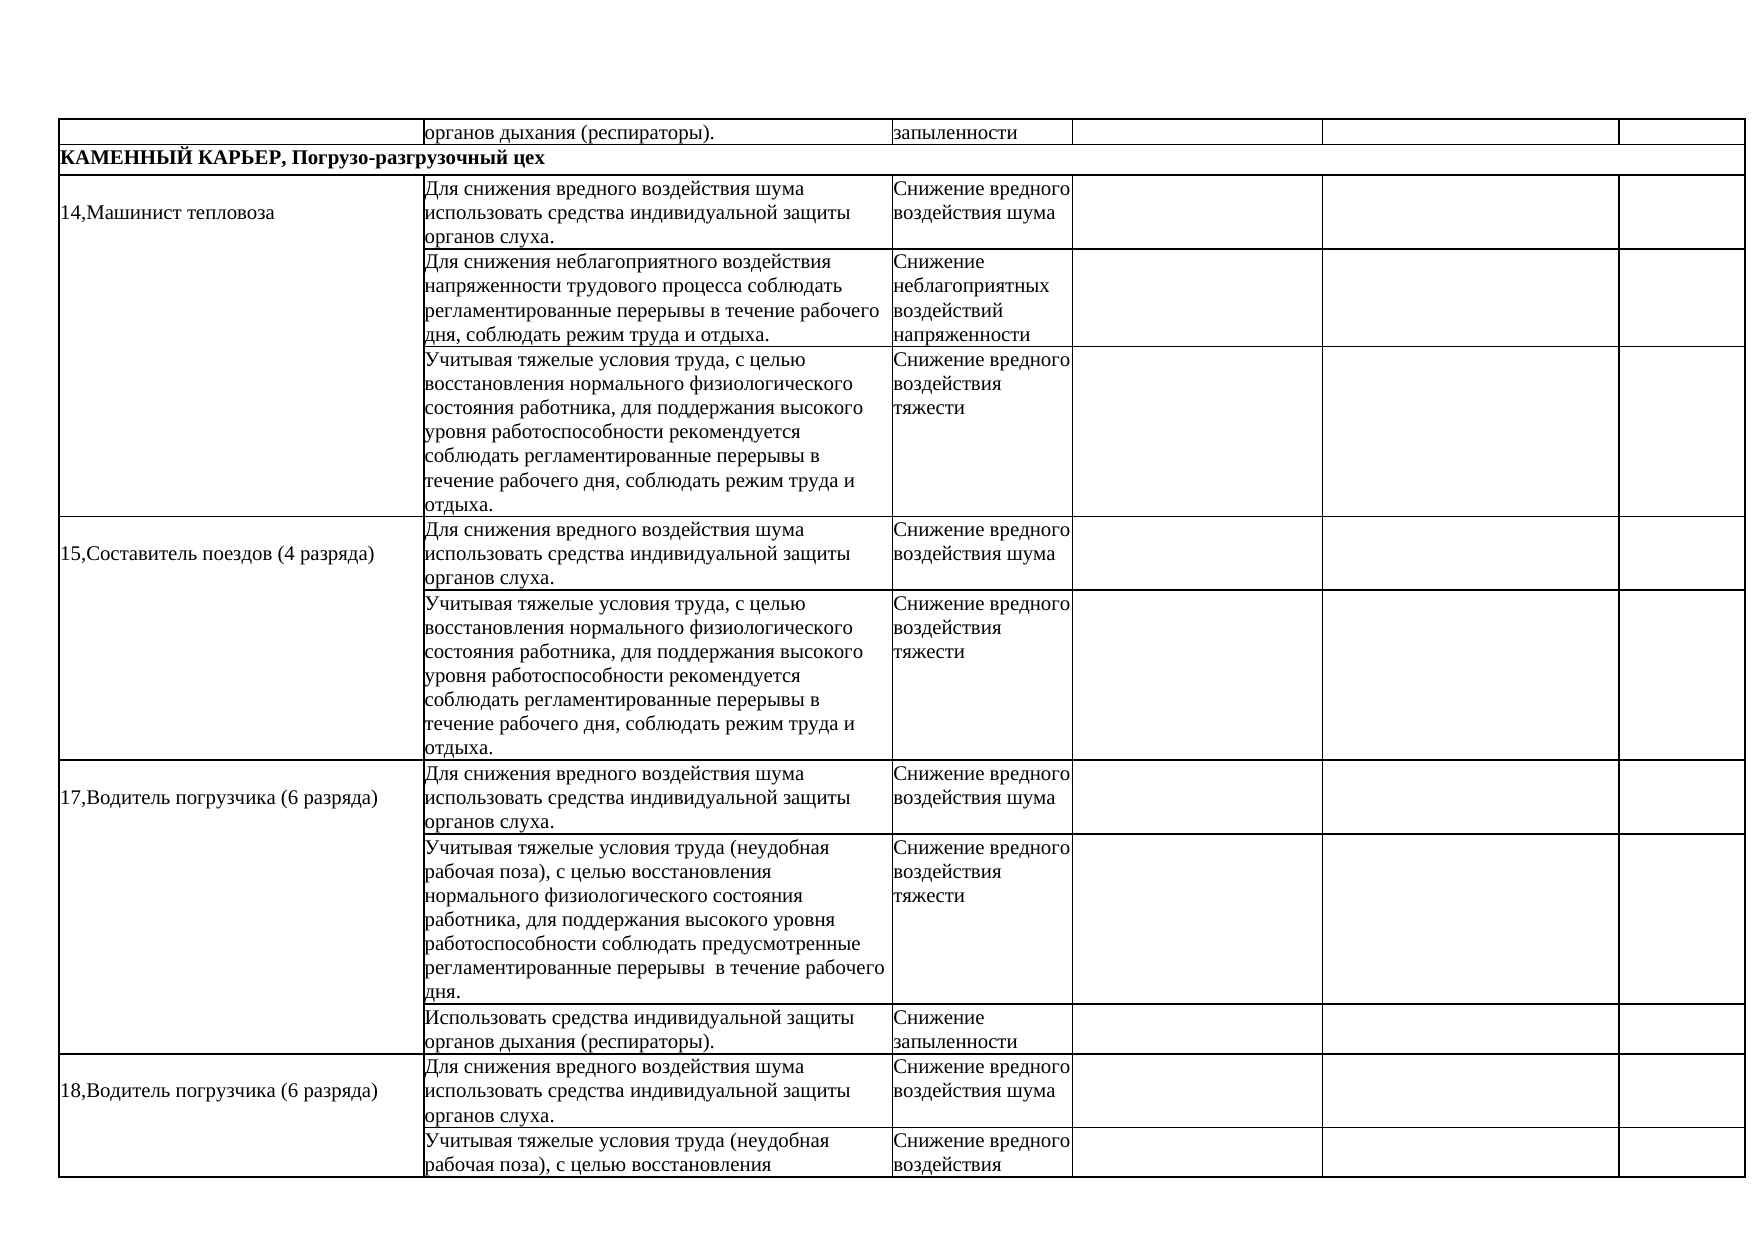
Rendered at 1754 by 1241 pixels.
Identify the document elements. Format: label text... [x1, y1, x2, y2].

table_cell 14,Машинист тепловоза [60, 176, 423, 516]
table_cell КАМЕННЫЙ КАРЬЕР, Погрузо-разгрузочный цех [60, 145, 1744, 174]
table_cell Снижение вредного воздействия тяжести [893, 835, 1072, 1003]
table_cell [1323, 517, 1618, 589]
table_cell [1073, 250, 1322, 346]
table_cell Снижение неблагоприятных воздействий напряженности [893, 250, 1072, 346]
table_cell [1073, 517, 1322, 589]
table_cell [1323, 176, 1618, 248]
table_cell 18,Водитель погрузчика (6 разряда) [60, 1055, 423, 1176]
table_cell [1323, 835, 1618, 1003]
table_cell Снижение вредного воздействия шума [893, 1055, 1072, 1127]
table_cell Снижение вредного воздействия шума [893, 176, 1072, 248]
table_cell [1323, 120, 1618, 144]
table_cell Для снижения вредного воздействия шума использовать средства индивидуальной защиты органов слуха. [425, 517, 892, 589]
table_cell 17,Водитель погрузчика (6 разряда) [60, 761, 423, 1053]
table_cell [1323, 250, 1618, 346]
table_cell Для снижения вредного воздействия шума использовать средства индивидуальной защиты органов слуха. [425, 1055, 892, 1127]
table_cell Снижение вредного воздействия тяжести [893, 591, 1072, 759]
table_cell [893, 1128, 1072, 1176]
table_cell [1620, 176, 1744, 248]
table_cell [1323, 1005, 1618, 1053]
table_cell [1073, 835, 1322, 1003]
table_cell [425, 1128, 892, 1176]
table_cell Снижение вредного воздействия шума [893, 517, 1072, 589]
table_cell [425, 120, 892, 144]
table_cell [1620, 347, 1744, 516]
table_cell Для снижения вредного воздействия шума использовать средства индивидуальной защиты органов слуха. [425, 176, 892, 248]
table_cell [1323, 1128, 1618, 1176]
table_cell [1620, 591, 1744, 759]
table_cell [1073, 120, 1322, 144]
table_cell [1073, 1128, 1322, 1176]
table_cell 15,Составитель поездов (4 разряда) [60, 517, 423, 759]
table_cell [1620, 250, 1744, 346]
table_cell Cнижение запыленности [893, 1005, 1072, 1053]
table_cell [1073, 1005, 1322, 1053]
table_cell [1620, 120, 1744, 144]
table_cell [1620, 1055, 1744, 1127]
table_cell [893, 120, 1072, 144]
table_cell [1073, 347, 1322, 516]
table_cell [1073, 761, 1322, 833]
table_cell [1073, 176, 1322, 248]
table_cell Для снижения вредного воздействия шума использовать средства индивидуальной защиты органов слуха. [425, 761, 892, 833]
table_cell Использовать средства индивидуальной защиты органов дыхания (респираторы). [425, 1005, 892, 1053]
table_cell [1323, 761, 1618, 833]
table_cell Для снижения неблагоприятного воздействия напряженности трудового процесса соблюдать регламентированные перерывы в течение рабочего дня, соблюдать режим труда и отдыха. [425, 250, 892, 346]
table_cell [1323, 1055, 1618, 1127]
table_cell Снижение вредного воздействия тяжести [893, 347, 1072, 516]
table_cell [1620, 1005, 1744, 1053]
table_cell [1073, 591, 1322, 759]
table_cell [1620, 1128, 1744, 1176]
table_cell [1620, 835, 1744, 1003]
table_cell Снижение вредного воздействия шума [893, 761, 1072, 833]
table_cell [1073, 1055, 1322, 1127]
table_cell [1620, 761, 1744, 833]
table_cell [1323, 591, 1618, 759]
table_cell [1323, 347, 1618, 516]
table_cell [1620, 517, 1744, 589]
